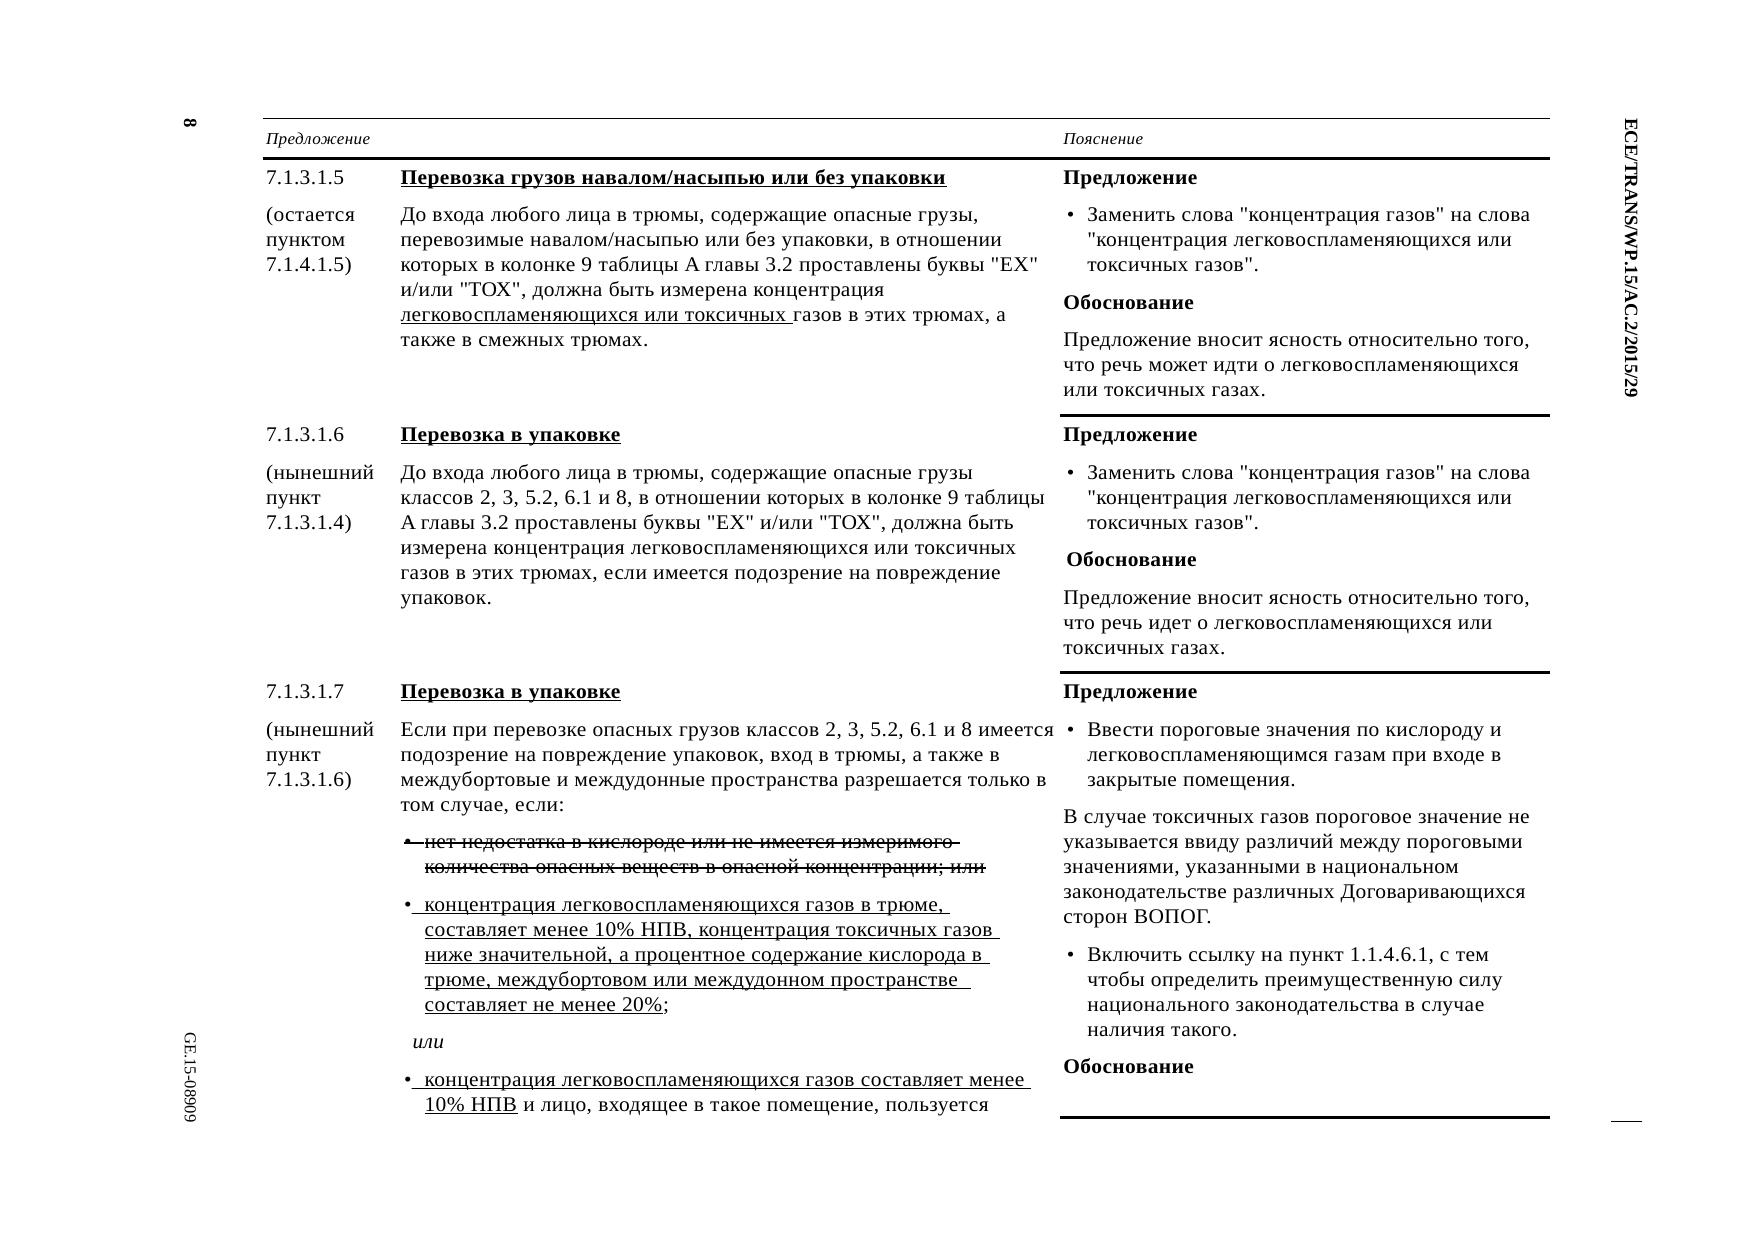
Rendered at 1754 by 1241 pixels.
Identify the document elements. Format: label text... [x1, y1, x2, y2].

table_header Предложение [263, 119, 1060, 157]
table_cell Предложение Заменить слова "концентрация газов" на слова "концентрация легковоспламеняющихся или токсичных газов". Обоснование Предложение вносит ясность относительно того, что речь может идти о легковоспламеняющихся или токсичных газах. [1060, 160, 1550, 414]
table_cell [1060, 674, 1550, 1116]
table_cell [398, 671, 1060, 1116]
table_cell 7.1.3.1.6 (нынешний пункт 7.1.3.1.4) [263, 414, 397, 671]
table_cell Перевозка грузов навалом/насыпью или без упаковки До входа любого лица в трюмы, содержащие опасные грузы, перевозимые навалом/насыпью или без упаковки, в отношении которых в колонке 9 таблицы A главы 3.2 проставлены буквы "EX" и/или "ТОХ", должна быть измерена концентрация легковоспламеняющихся или токсичных газов в этих трюмах, а также в смежных трюмах. [398, 160, 1060, 414]
table_cell 7.1.3.1.7 (нынешний пункт 7.1.3.1.6) [263, 671, 397, 1116]
table_cell Предложение Заменить слова "концентрация газов" на слова "концентрация легковоспламеняющихся или токсичных газов". Обоснование Предложение вносит ясность относительно того, что речь идет о легковоспламеняющихся или токсичных газах. [1060, 417, 1550, 671]
table_header Пояснение [1060, 119, 1550, 157]
table_cell 7.1.3.1.5 (остается пунктом 7.1.4.1.5) [263, 160, 397, 414]
table_cell Перевозка в упаковке До входа любого лица в трюмы, содержащие опасные грузы классов 2, 3, 5.2, 6.1 и 8, в отношении которых в колонке 9 таблицы A главы 3.2 проставлены буквы "EX" и/или "ТОХ", должна быть измерена концентрация легковоспламеняющихся или токсичных газов в этих трюмах, если имеется подозрение на повреждение упаковок. [398, 414, 1060, 671]
